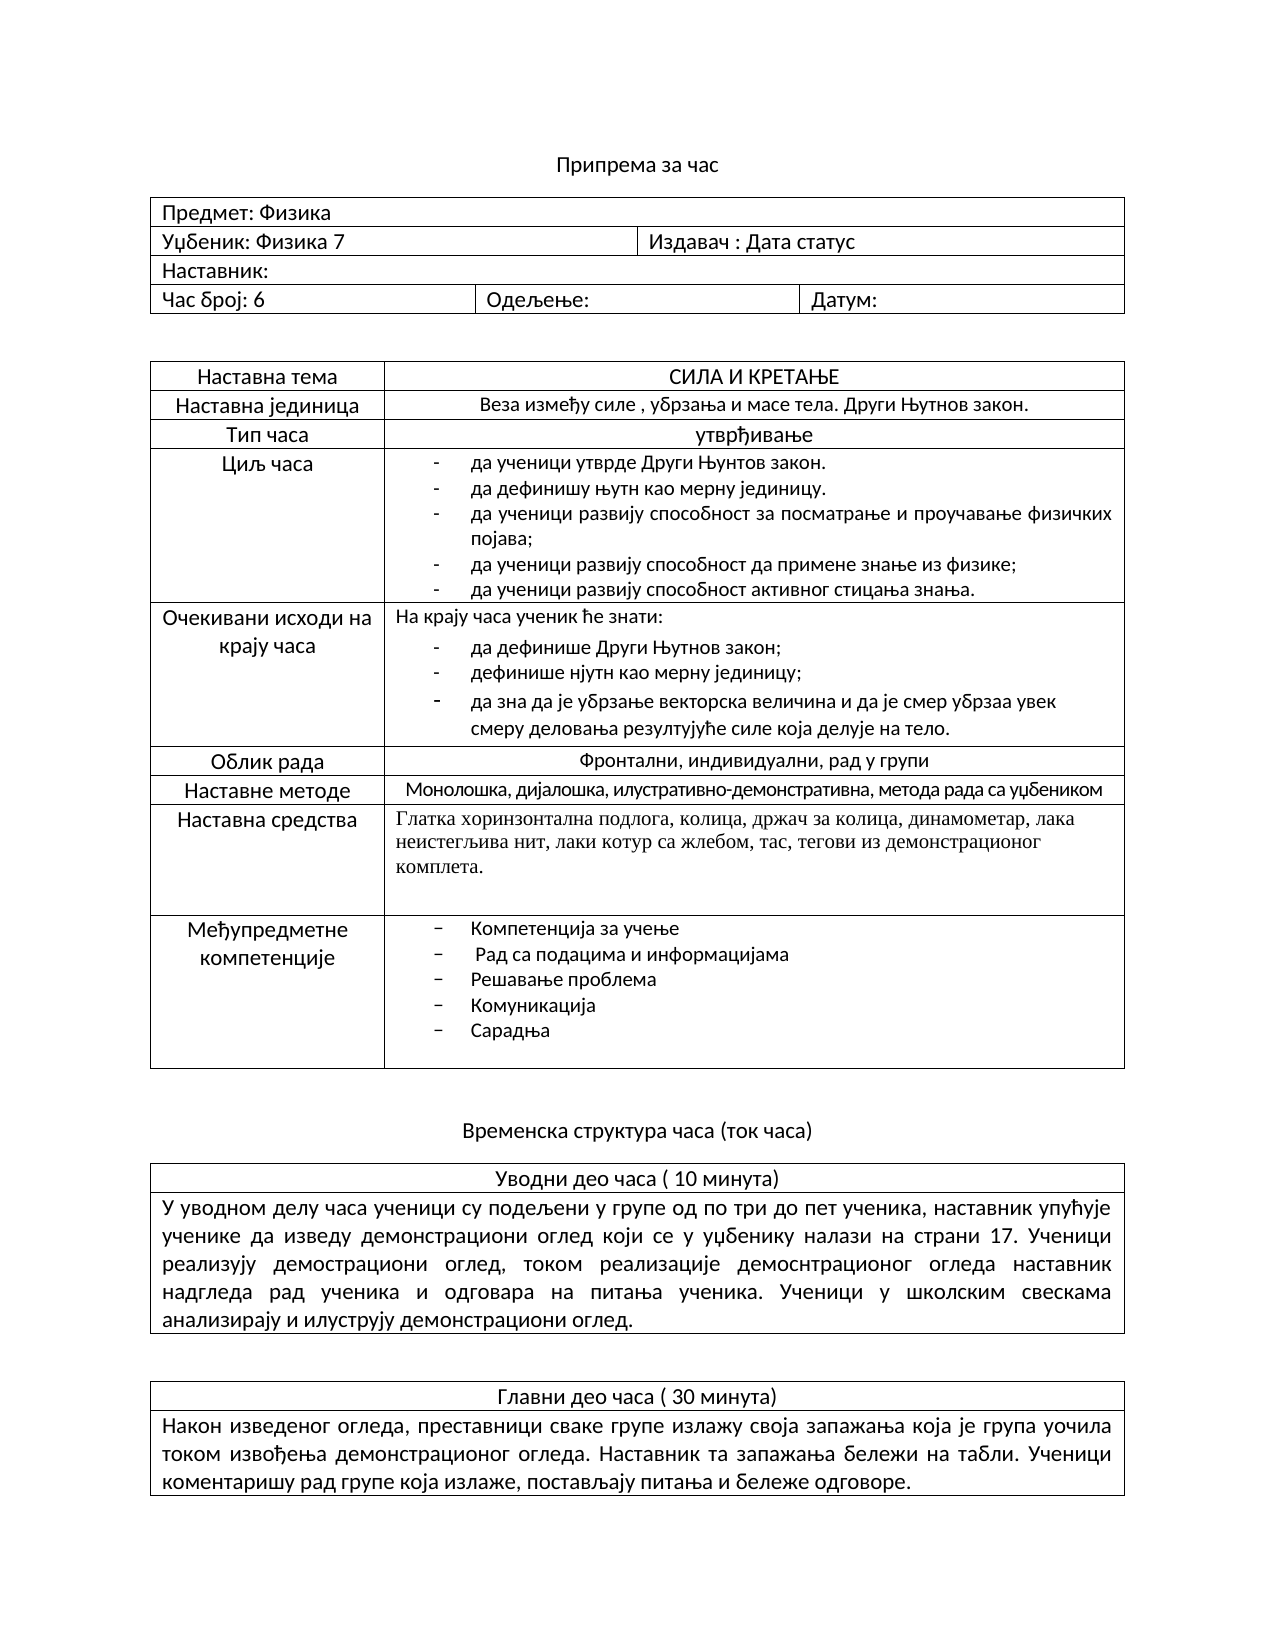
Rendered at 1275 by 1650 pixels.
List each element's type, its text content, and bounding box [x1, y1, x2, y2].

table_cell да ученици утврде Други Њунтов закон. да дефинишу њутн као мерну јединицу. да ученици развију способност за посматрање и проучавање физичких појава; да ученици развију способност да примене знање из физике; да ученици развију способност активног стицања знања. [385, 449, 1124, 602]
table_cell Наставник: [151, 256, 1124, 284]
table_cell Издавач : Дата статус [638, 227, 1124, 255]
table_header Наставна тема [151, 362, 384, 390]
table_cell Облик рада [151, 747, 384, 775]
table_header Предмет: Физика [151, 198, 1124, 226]
table_cell Очекивани исходи на крају часа [151, 603, 384, 746]
table_cell Датум: [800, 285, 1124, 313]
table_cell Глатка хоринзонтална подлога, колица, држач за колица, динамометар, лака неистегљива нит, лаки котур са жлебом, тас, тегови из демонстрационог комплета. [385, 805, 1124, 914]
table_cell Час број: 6 [151, 285, 475, 313]
table_header Главни део часа ( 30 минута) [151, 1382, 1124, 1410]
table_cell На крају часа ученик ће знати: да дефинише Други Њутнов закон; дефинише нјутн као мерну јединицу; да зна да је убрзање векторска величина и да је смер убрзаа увек смеру деловања резултујуће силе која делује на тело. [385, 603, 1124, 746]
table_cell утврђивање [385, 420, 1124, 448]
table_cell Међупредметне компетенције [151, 916, 384, 1068]
table_cell Веза између силе , убрзања и масе тела. Други Њутнов закон. [385, 391, 1124, 419]
table_cell У уводном делу часа ученици су подељени у групе од по три до пет ученика, наставник упућује ученике да изведу демонстрациони оглед који се у уџбенику налази на страни 17. Ученици реализују демострациони оглед, током реализације демоснтрационог огледа наставник надгледа рад ученика и одговара на питања ученика. Ученици у школским свескама анализирају и илуструју демонстрациони оглед. [151, 1193, 1124, 1333]
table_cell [151, 1411, 1124, 1495]
text Припрема за час [150, 150, 1125, 178]
table_cell Наставне методе [151, 776, 384, 804]
table_cell Уџбеник: Физика 7 [151, 227, 637, 255]
table_cell Тип часа [151, 420, 384, 448]
table_cell Компетенција за учење Рад са подацима и информацијама Решавање проблема Комуникација Сарадња [385, 916, 1124, 1068]
table_cell Фронтални, индивидуални, рад у групи [385, 747, 1124, 775]
table_cell Одељење: [476, 285, 799, 313]
table_cell Монолошка, дијалошка, илустративно-демонстративна, метода рада са уџбеником [385, 776, 1124, 804]
table_cell Наставна јединица [151, 391, 384, 419]
table_cell Циљ часа [151, 449, 384, 602]
table_header СИЛА И КРЕТАЊЕ [385, 362, 1124, 390]
table_header Уводни део часа ( 10 минута) [151, 1164, 1124, 1192]
text Временска структура часа (ток часа) [150, 1116, 1125, 1144]
table_cell Наставна средства [151, 805, 384, 914]
